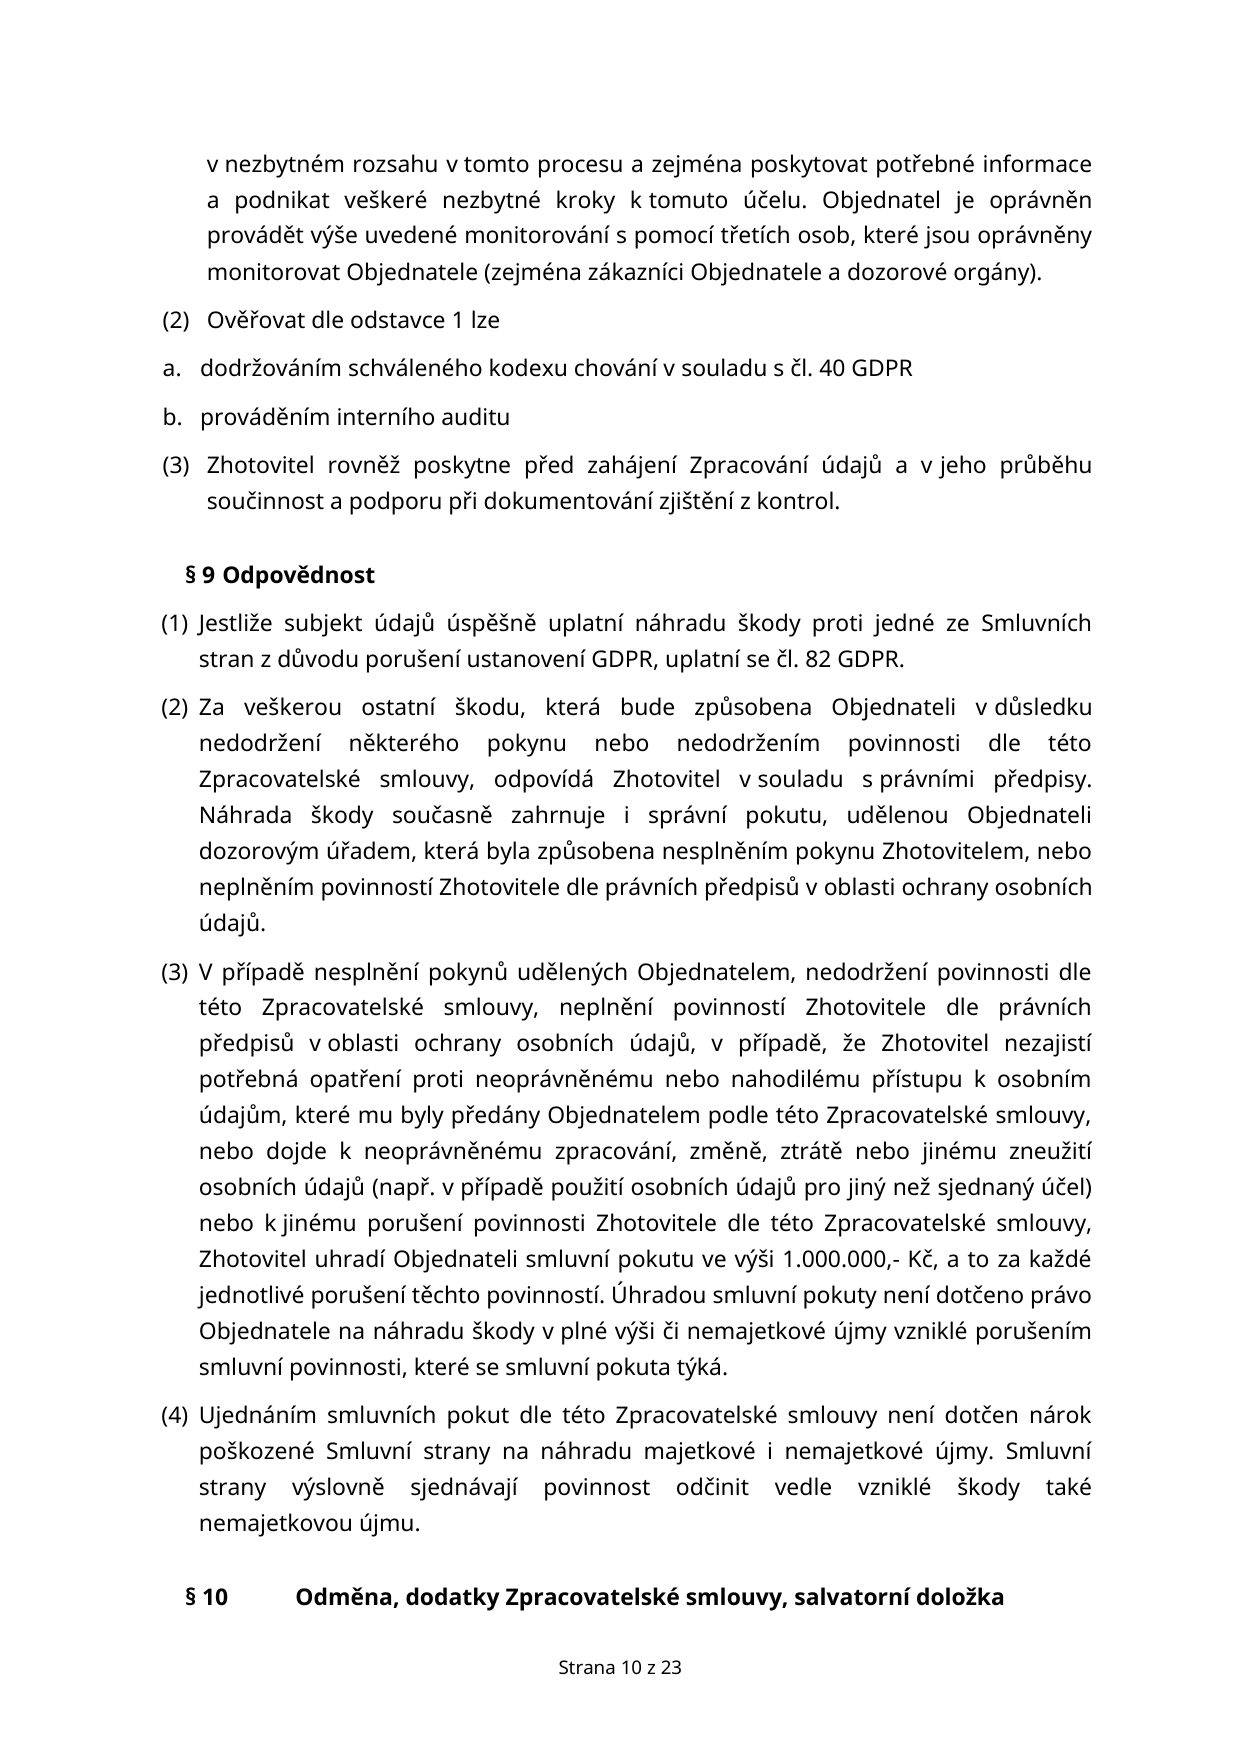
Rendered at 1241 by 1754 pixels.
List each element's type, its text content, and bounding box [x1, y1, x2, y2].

list Ujednáním smluvních pokut dle této Zpracovatelské smlouvy není dotčen nárok poškozené Smluvní strany na náhradu majetkové i nemajetkové újmy. Smluvní strany výslovně sjednávají povinnost odčinit vedle vzniklé škody také nemajetkovou újmu. [161, 1399, 1093, 1538]
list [162, 148, 1093, 287]
text Odměna, dodatky Zpracovatelské smlouvy, salvatorní doložka [185, 1580, 1093, 1612]
list Jestliže subjekt údajů úspěšně uplatní náhradu škody proti jedné ze Smluvních stran z důvodu porušení ustanovení GDPR, uplatní se čl. 82 GDPR. [161, 607, 1093, 674]
list dodržováním schváleného kodexu chování v souladu s čl. 40 GDPR [162, 352, 1093, 383]
list Ověřovat dle odstavce 1 lze [162, 304, 1093, 335]
list prováděním interního auditu [162, 401, 1093, 432]
list Za veškerou ostatní škodu, která bude způsobena Objednateli v důsledku nedodržení některého pokynu nebo nedodržením povinnosti dle této Zpracovatelské smlouvy, odpovídá Zhotovitel v souladu s právními předpisy. Náhrada škody současně zahrnuje i správní pokutu, udělenou Objednateli dozorovým úřadem, která byla způsobena nesplněním pokynu Zhotovitelem, nebo neplněním povinností Zhotovitele dle právních předpisů v oblasti ochrany osobních údajů. [161, 691, 1093, 938]
list V případě nesplnění pokynů udělených Objednatelem, nedodržení povinnosti dle této Zpracovatelské smlouvy, neplnění povinností Zhotovitele dle právních předpisů v oblasti ochrany osobních údajů, v případě, že Zhotovitel nezajistí potřebná opatření proti neoprávněnému nebo nahodilému přístupu k osobním údajům, které mu byly předány Objednatelem podle této Zpracovatelské smlouvy, nebo dojde k neoprávněnému zpracování, změně, ztrátě nebo jinému zneužití osobních údajů (např. v případě použití osobních údajů pro jiný než sjednaný účel) nebo k jinému porušení povinnosti Zhotovitele dle této Zpracovatelské smlouvy, Zhotovitel uhradí Objednateli smluvní pokutu ve výši 1.000.000,- Kč, a to za každé jednotlivé porušení těchto povinností. Úhradou smluvní pokuty není dotčeno právo Objednatele na náhradu škody v plné výši či nemajetkové újmy vzniklé porušením smluvní povinnosti, které se smluvní pokuta týká. [161, 955, 1093, 1382]
text Odpovědnost [185, 558, 1093, 590]
list Zhotovitel rovněž poskytne před zahájení Zpracování údajů a v jeho průběhu součinnost a podporu při dokumentování zjištění z kontrol. [162, 449, 1093, 516]
